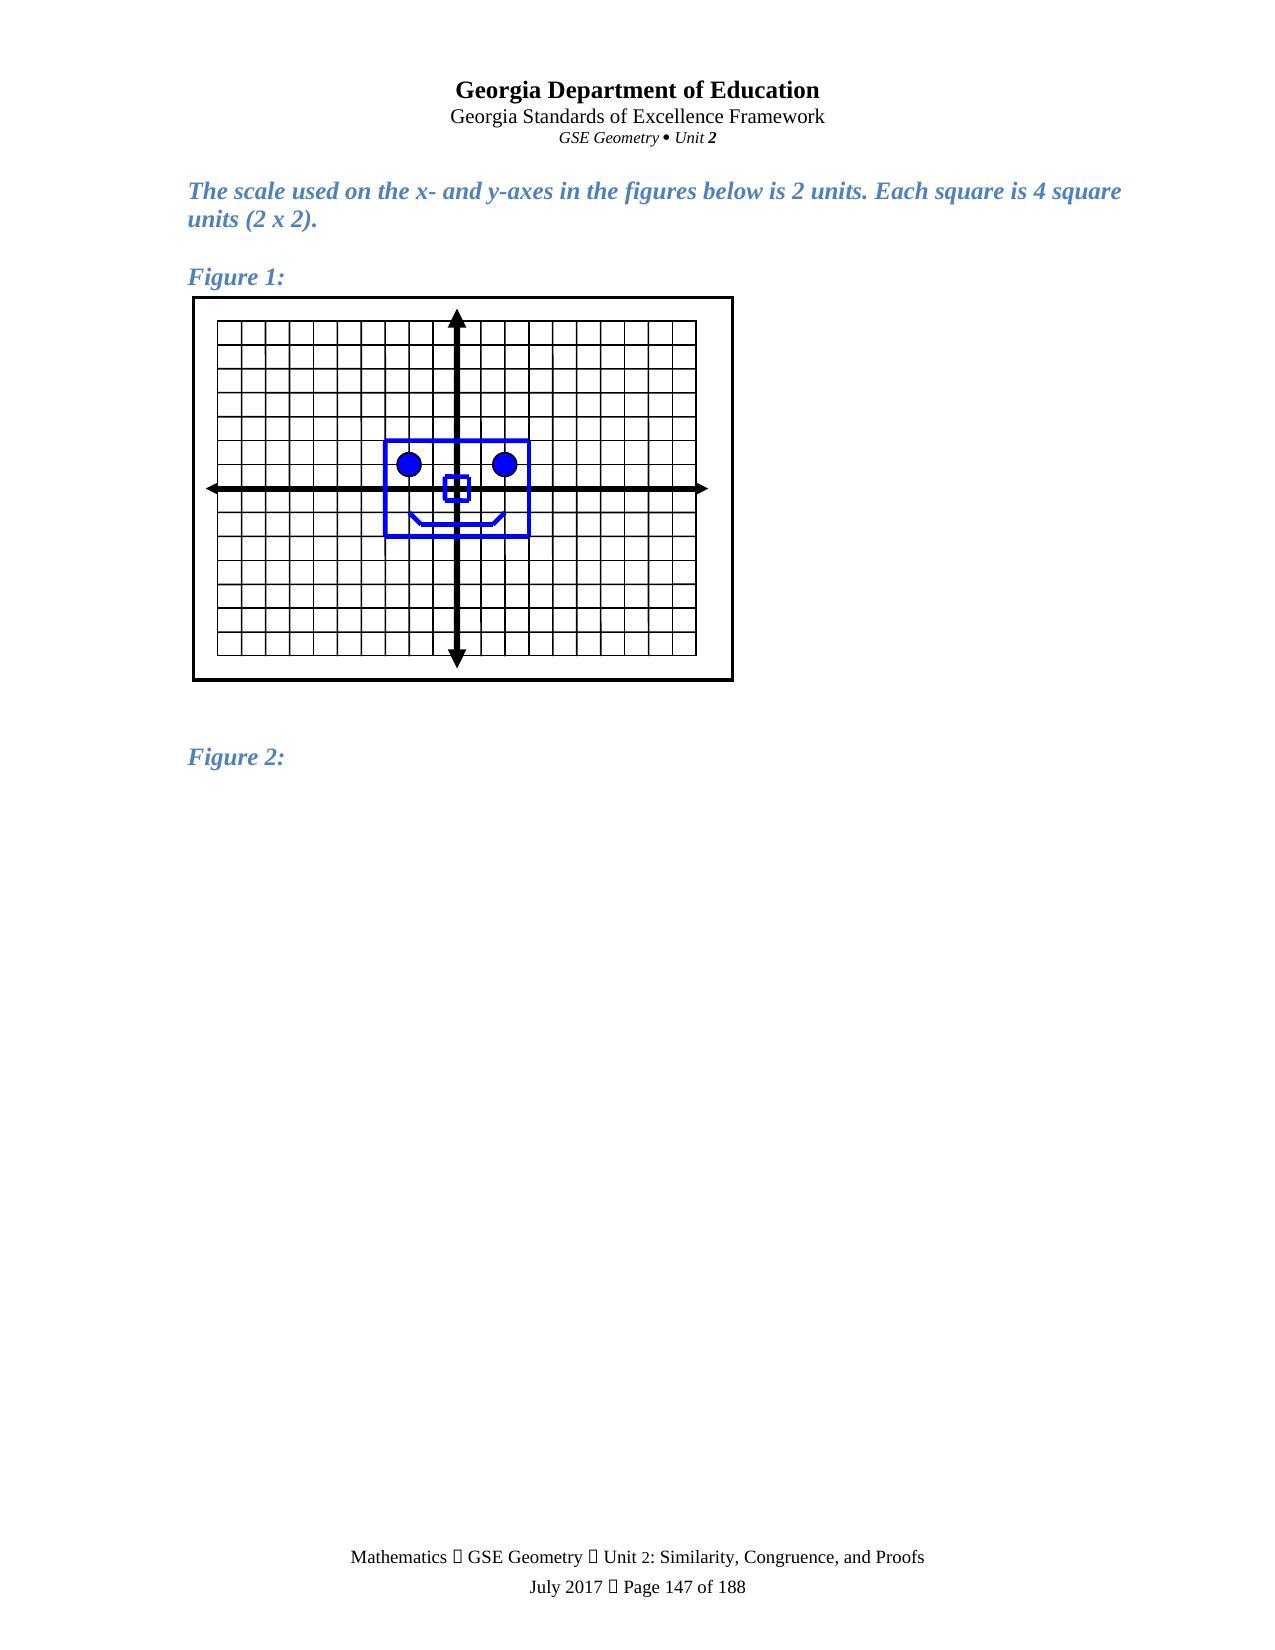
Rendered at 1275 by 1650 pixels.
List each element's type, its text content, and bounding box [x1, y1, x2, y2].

text Figure 2: [187, 742, 1125, 770]
text The scale used on the x- and y-axes in the figures below is 2 units. Each square is 4 square units (2 x 2). [187, 176, 1125, 233]
text Figure 1: [187, 262, 1125, 291]
